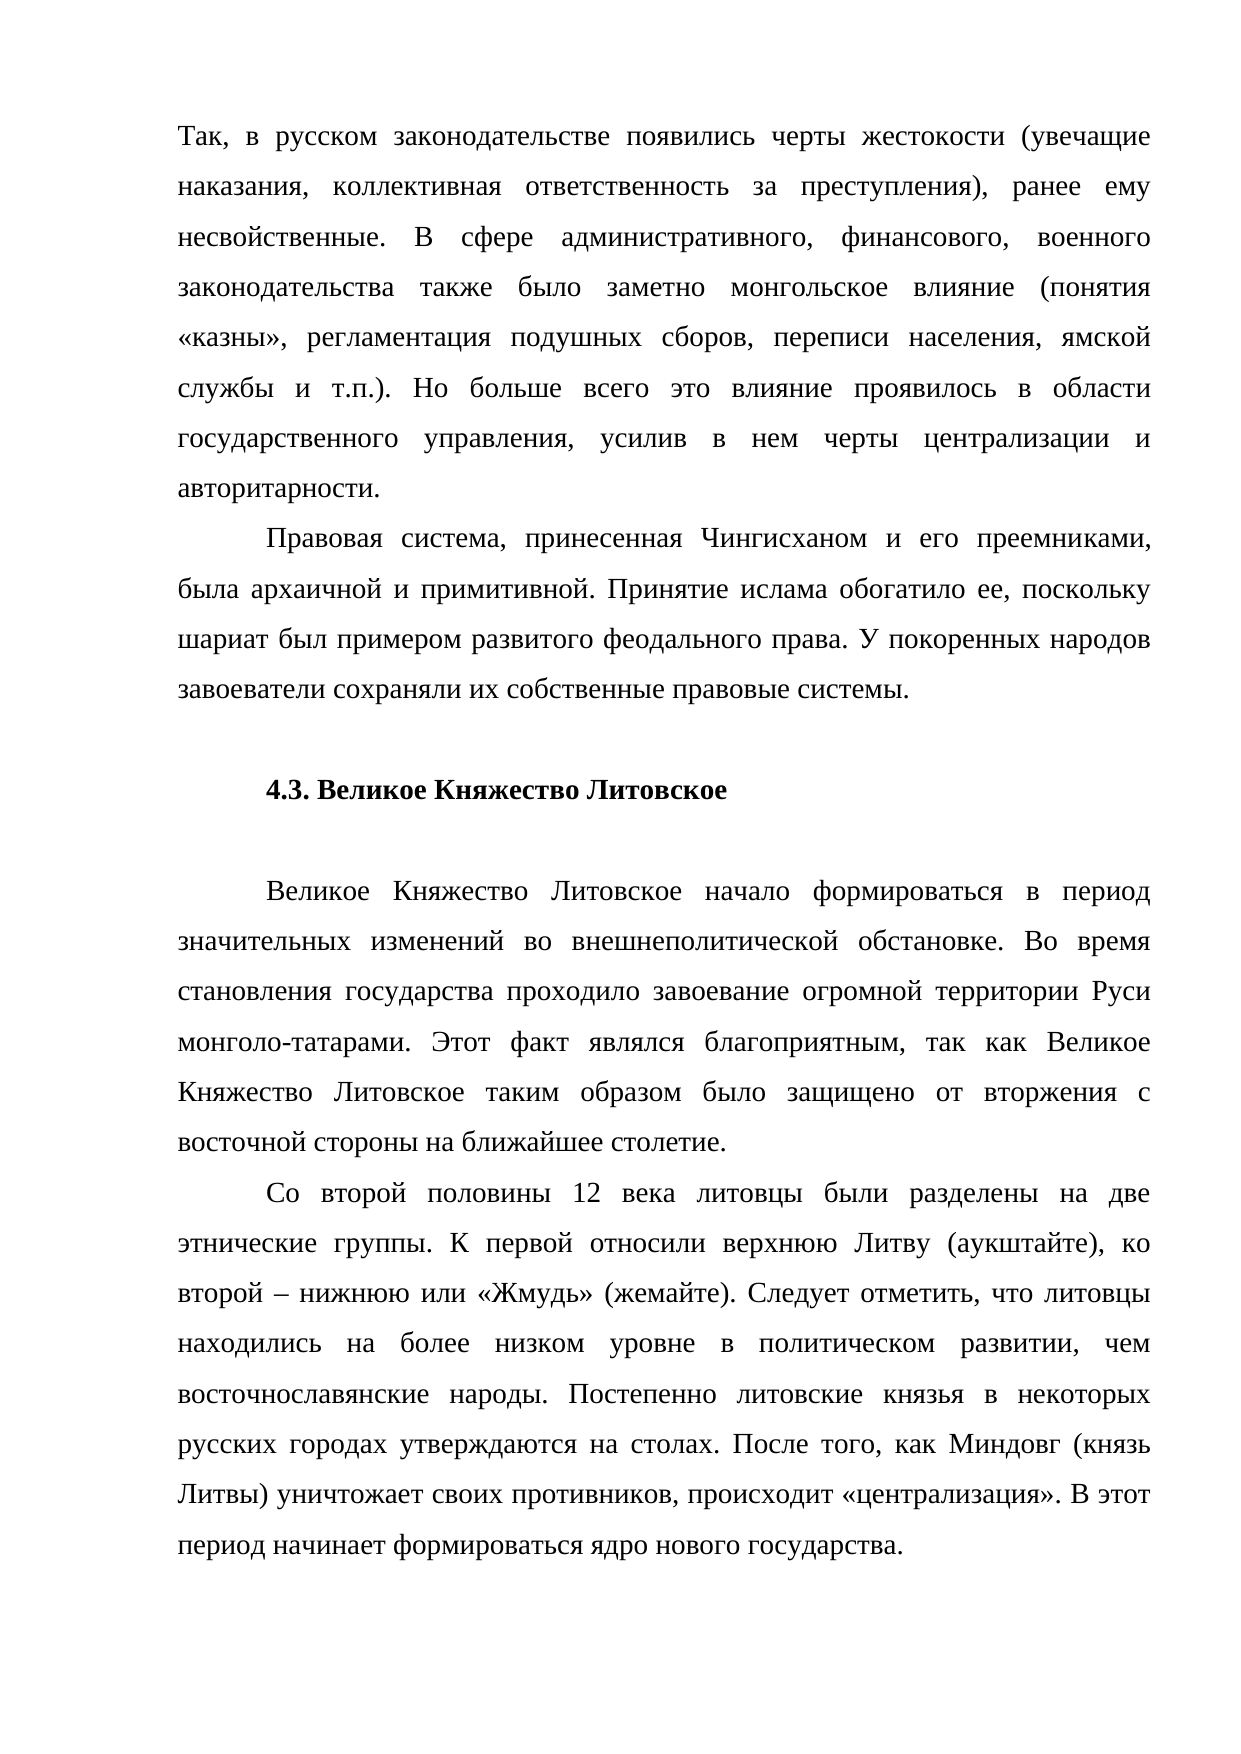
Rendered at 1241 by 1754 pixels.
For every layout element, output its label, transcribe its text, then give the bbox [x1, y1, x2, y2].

text Правовая система, принесенная Чингисханом и его преемниками, была архаичной и примитивной. Принятие ислама обогатило ее, поскольку шариат был примером развитого феодального права. У покоренных народов завоеватели сохраняли их собственные правовые системы. [177, 521, 1152, 705]
text Великое Княжество Литовское начало формироваться в период значительных изменений во внешнеполитической обстановке. Во время становления государства проходило завоевание огромной территории Руси монголо-татарами. Этот факт являлся благоприятным, так как Великое Княжество Литовское таким образом было защищено от вторжения с восточной стороны на ближайшее столетие. [177, 873, 1152, 1158]
text 4.3. Великое Княжество Литовское [177, 772, 1152, 806]
text Со второй половины 12 века литовцы были разделены на две этнические группы. К первой относили верхнюю Литву (аукштайте), ко второй – нижнюю или «Жмудь» (жемайте). Следует отметить, что литовцы находились на более низком уровне в политическом развитии, чем восточнославянские народы. Постепенно литовские князья в некоторых русских городах утверждаются на столах. После того, как Миндовг (князь Литвы) уничтожает своих противников, происходит «централизация». В этот период начинает формироваться ядро нового государства. [177, 1175, 1152, 1560]
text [177, 118, 1152, 504]
